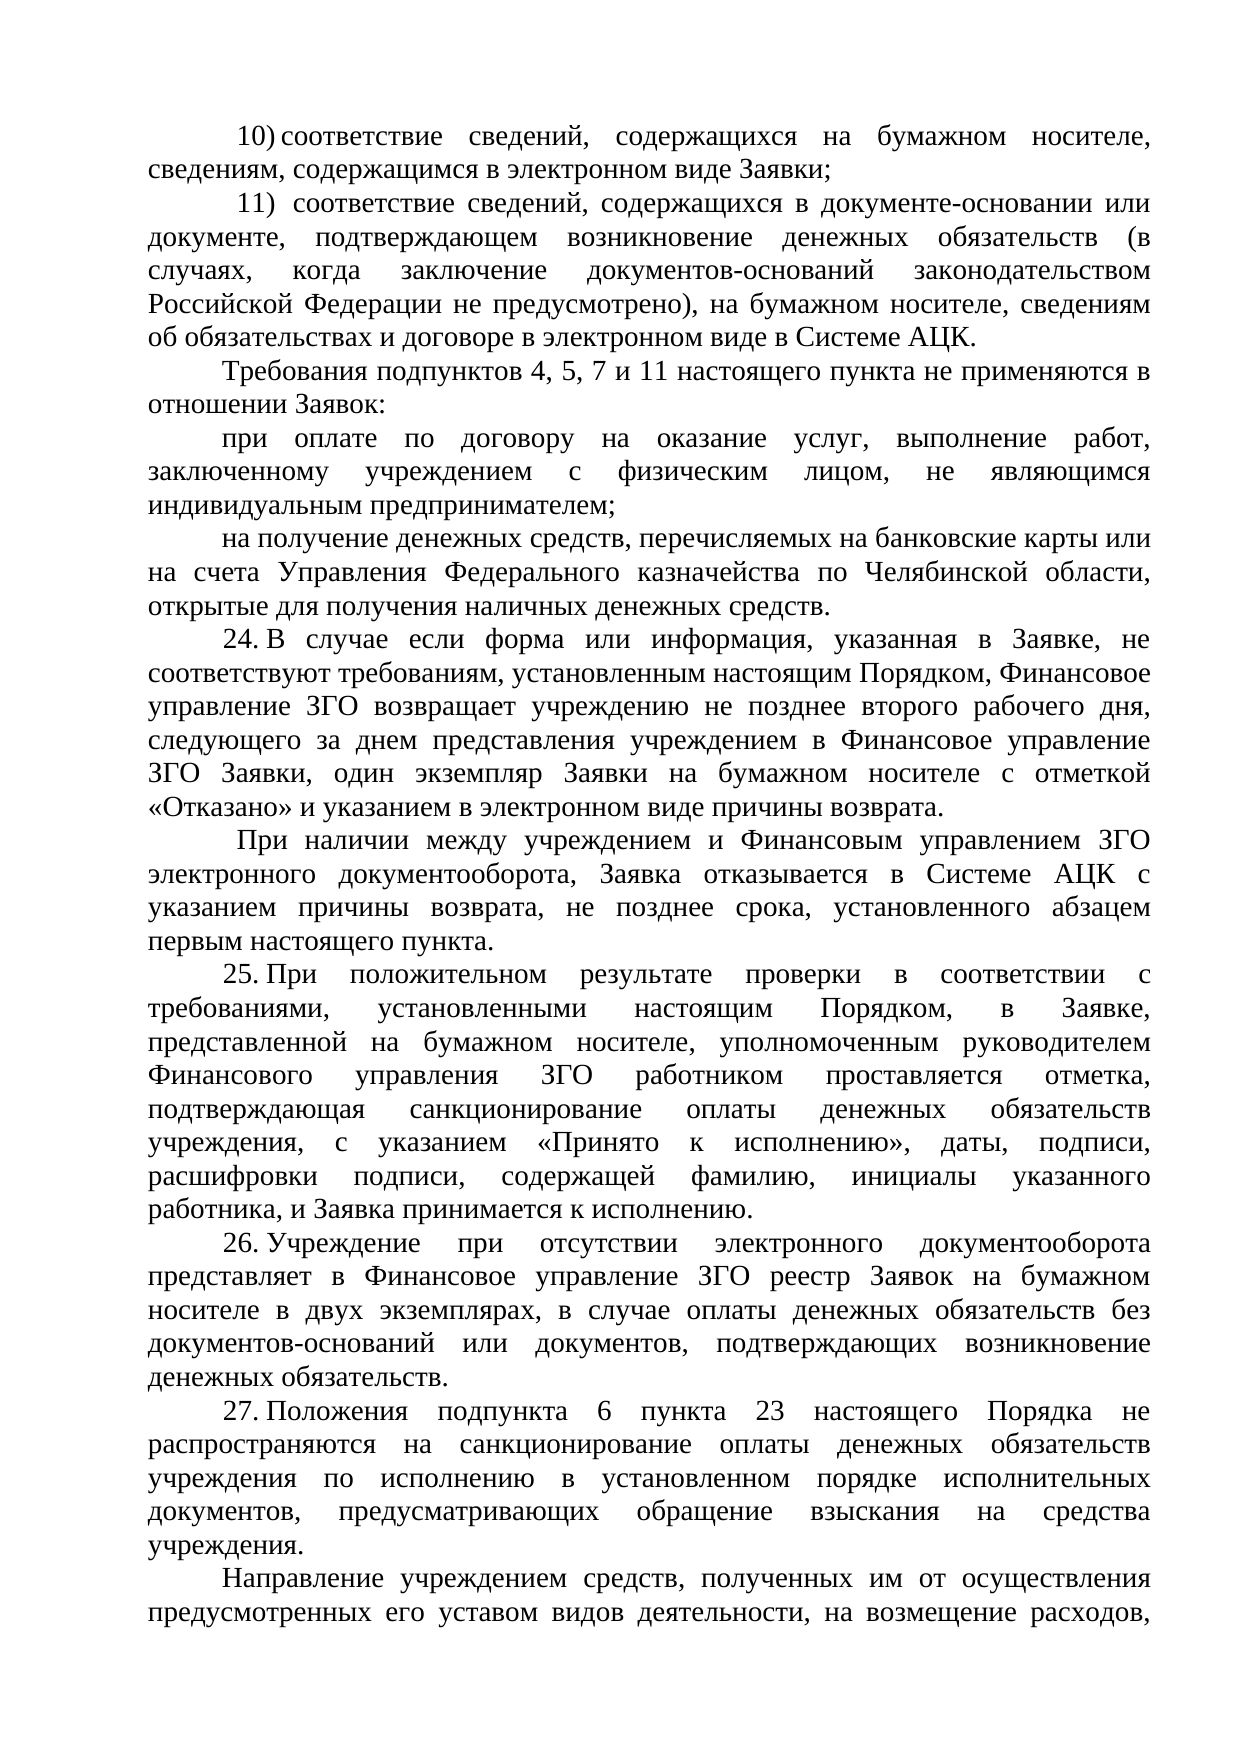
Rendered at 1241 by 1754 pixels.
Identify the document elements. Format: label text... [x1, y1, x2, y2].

text При наличии между учреждением и Финансовым управлением ЗГО электронного документооборота, Заявка отказывается в Системе АЦК с указанием причины возврата, не позднее срока, установленного абзацем первым настоящего пункта. [148, 822, 1152, 957]
text Требования подпунктов 4, 5, 7 и 11 настоящего пункта не применяются в отношении Заявок: [148, 353, 1152, 420]
list соответствие сведений, содержащихся в документе-основании или документе, подтверждающем возникновение денежных обязательств (в случаях, когда заключение документов-оснований законодательством Российской Федерации не предусмотрено), на бумажном носителе, сведениям об обязательствах и договоре в электронном виде в Системе АЦК. [148, 185, 1152, 353]
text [148, 1560, 1152, 1627]
list Учреждение при отсутствии электронного документооборота представляет в Финансовое управление ЗГО реестр Заявок на бумажном носителе в двух экземплярах, в случае оплаты денежных обязательств без документов-оснований или документов, подтверждающих возникновение денежных обязательств. [148, 1225, 1152, 1393]
list при оплате по договору на оказание услуг, выполнение работ, заключенному учреждением с физическим лицом, не являющимся индивидуальным предпринимателем; [148, 420, 1152, 521]
list соответствие сведений, содержащихся на бумажном носителе, сведениям, содержащимся в электронном виде Заявки; [148, 118, 1152, 185]
text на получение денежных средств, перечисляемых на банковские карты или на счета Управления Федерального казначейства по Челябинской области, открытые для получения наличных денежных средств. [148, 521, 1152, 621]
list Положения подпункта 6 пункта 23 настоящего Порядка не распространяются на санкционирование оплаты денежных обязательств учреждения по исполнению в установленном порядке исполнительных документов, предусматривающих обращение взыскания на средства учреждения. [148, 1393, 1152, 1560]
list В случае если форма или информация, указанная в Заявке, не соответствуют требованиям, установленным настоящим Порядком, Финансовое управление ЗГО возвращает учреждению не позднее второго рабочего дня, следующего за днем представления учреждением в Финансовое управление ЗГО Заявки, один экземпляр Заявки на бумажном носителе с отметкой «Отказано» и указанием в электронном виде причины возврата. [148, 621, 1152, 822]
list При положительном результате проверки в соответствии с требованиями, установленными настоящим Порядком, в Заявке, представленной на бумажном носителе, уполномоченным руководителем Финансового управления ЗГО работником проставляется отметка, подтверждающая санкционирование оплаты денежных обязательств учреждения, с указанием «Принято к исполнению», даты, подписи, расшифровки подписи, содержащей фамилию, инициалы указанного работника, и Заявка принимается к исполнению. [148, 957, 1152, 1225]
